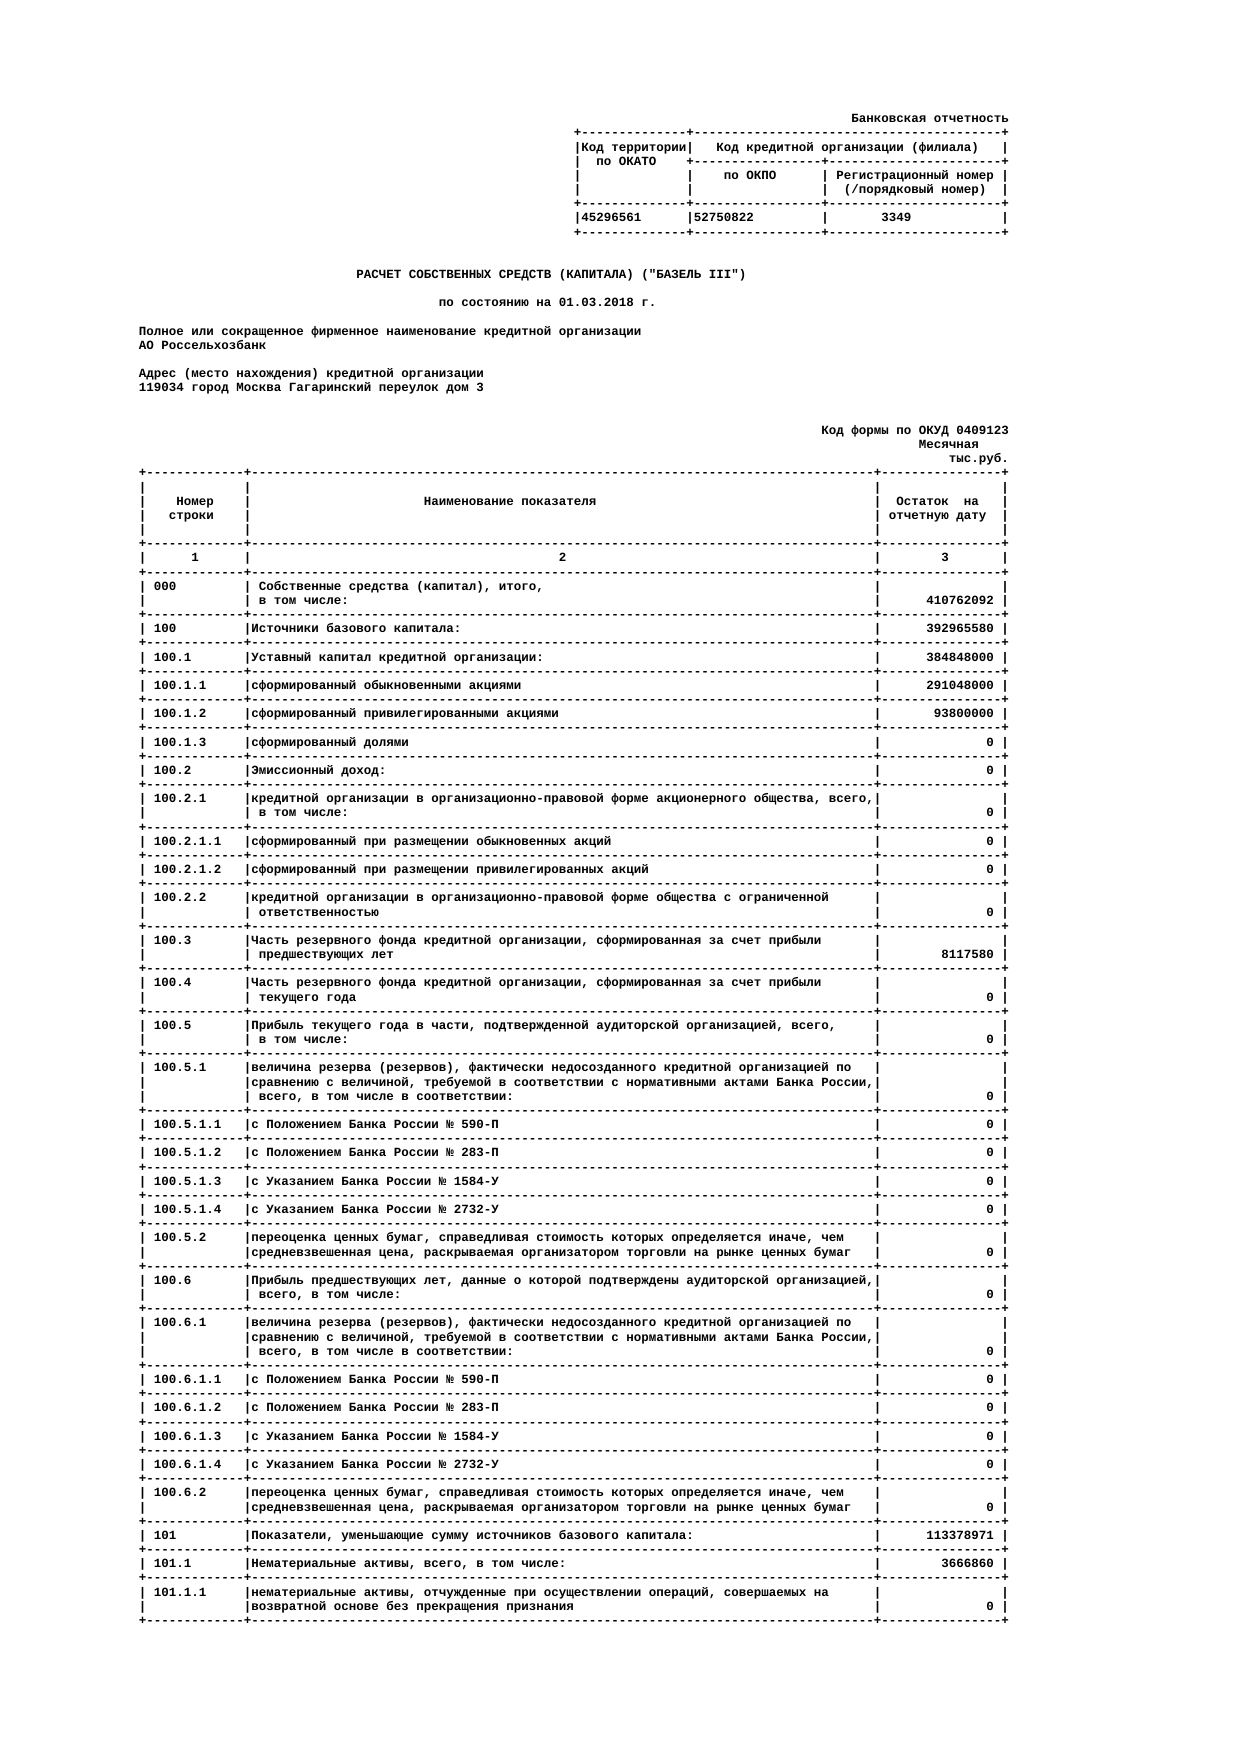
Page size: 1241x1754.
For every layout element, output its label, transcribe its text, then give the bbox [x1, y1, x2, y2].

text | | всего, в том числе: | 0 | [139, 1288, 1101, 1302]
text АО Россельхозбанк [139, 339, 1101, 353]
text | 100.2.2 |кредитной организации в организационно-правовой форме общества с ограниченной | | [139, 891, 1101, 906]
text +-------------+-----------------------------------------------------------------------------------+----------------+ [139, 636, 1101, 651]
text | 100.2.1.1 |сформированный при размещении обыкновенных акций | 0 | [139, 835, 1101, 849]
text +-------------+-----------------------------------------------------------------------------------+----------------+ [139, 693, 1101, 707]
text | 100.6.1.2 |с Положением Банка России № 283-П | 0 | [139, 1401, 1101, 1416]
text +-------------+-----------------------------------------------------------------------------------+----------------+ [139, 849, 1101, 863]
text | |возвратной основе без прекращения признания | 0 | [139, 1600, 1101, 1614]
text | | текущего года | 0 | [139, 991, 1101, 1005]
text | 100.1.2 |сформированный привилегированными акциями | 93800000 | [139, 707, 1101, 721]
text | 100.5 |Прибыль текущего года в части, подтвержденной аудиторской организацией, всего, | | [139, 1019, 1101, 1033]
text | | | (/порядковый номер) | [139, 183, 1101, 197]
text | | в том числе: | 0 | [139, 1033, 1101, 1047]
text | | | | [139, 523, 1101, 537]
text | Номер | Наименование показателя | Остаток на | [139, 495, 1101, 509]
text +-------------+-----------------------------------------------------------------------------------+----------------+ [139, 1047, 1101, 1061]
text | 100.1 |Уставный капитал кредитной организации: | 384848000 | [139, 651, 1101, 665]
text | 100.5.1.4 |с Указанием Банка России № 2732-У | 0 | [139, 1203, 1101, 1217]
text |45296561 |52750822 | 3349 | [139, 211, 1101, 226]
text +-------------+-----------------------------------------------------------------------------------+----------------+ [139, 1005, 1101, 1019]
text +-------------+-----------------------------------------------------------------------------------+----------------+ [139, 1104, 1101, 1118]
text +-------------+-----------------------------------------------------------------------------------+----------------+ [139, 1189, 1101, 1203]
text | | ответственностью | 0 | [139, 906, 1101, 920]
text | 100.6.1.1 |с Положением Банка России № 590-П | 0 | [139, 1373, 1101, 1387]
text | 100.5.1.3 |с Указанием Банка России № 1584-У | 0 | [139, 1175, 1101, 1189]
text +-------------+-----------------------------------------------------------------------------------+----------------+ [139, 1515, 1101, 1529]
text | 100.1.3 |сформированный долями | 0 | [139, 736, 1101, 750]
text | | по ОКПО | Регистрационный номер | [139, 169, 1101, 183]
text +-------------+-----------------------------------------------------------------------------------+----------------+ [139, 920, 1101, 934]
text +-------------+-----------------------------------------------------------------------------------+----------------+ [139, 1416, 1101, 1430]
text | 100.6.1 |величина резерва (резервов), фактически недосозданного кредитной организацией по | | [139, 1316, 1101, 1331]
text +-------------+-----------------------------------------------------------------------------------+----------------+ [139, 1359, 1101, 1373]
text | | в том числе: | 0 | [139, 806, 1101, 821]
text |Код территории| Код кредитной организации (филиала) | [139, 141, 1101, 155]
text +-------------+-----------------------------------------------------------------------------------+----------------+ [139, 750, 1101, 764]
text | | в том числе: | 410762092 | [139, 594, 1101, 608]
text | 100.2.1 |кредитной организации в организационно-правовой форме акционерного общества, всего,| | [139, 792, 1101, 806]
text +--------------+-----------------------------------------+ [139, 126, 1101, 141]
text | 100.5.2 |переоценка ценных бумаг, справедливая стоимость которых определяется иначе, чем | | [139, 1231, 1101, 1246]
text | 100.3 |Часть резервного фонда кредитной организации, сформированная за счет прибыли | | [139, 934, 1101, 948]
text +-------------+-----------------------------------------------------------------------------------+----------------+ [139, 1260, 1101, 1274]
text | 100.5.1 |величина резерва (резервов), фактически недосозданного кредитной организацией по | | [139, 1061, 1101, 1076]
text | 100 |Источники базового капитала: | 392965580 | [139, 622, 1101, 636]
text РАСЧЕТ СОБСТВЕHНЫХ СРЕДСТВ (КАПИТАЛА) ("БАЗЕЛЬ III") [139, 268, 1101, 282]
text +-------------+-----------------------------------------------------------------------------------+----------------+ [139, 778, 1101, 792]
text | 100.5.1.1 |с Положением Банка России № 590-П | 0 | [139, 1118, 1101, 1132]
text +--------------+-----------------+-----------------------+ [139, 226, 1101, 240]
text +-------------+-----------------------------------------------------------------------------------+----------------+ [139, 1217, 1101, 1231]
text | 100.1.1 |сформированный обыкновенными акциями | 291048000 | [139, 679, 1101, 693]
text +-------------+-----------------------------------------------------------------------------------+----------------+ [139, 962, 1101, 976]
text | 101.1 |Нематериальные активы, всего, в том числе: | 3666860 | [139, 1557, 1101, 1571]
text по состоянию на 01.03.2018 г. [139, 296, 1101, 311]
text | 100.2.1.2 |сформированный при размещении привилегированных акций | 0 | [139, 863, 1101, 877]
text +-------------+-----------------------------------------------------------------------------------+----------------+ [139, 1543, 1101, 1557]
text +-------------+-----------------------------------------------------------------------------------+----------------+ [139, 1387, 1101, 1401]
text +-------------+-----------------------------------------------------------------------------------+----------------+ [139, 1161, 1101, 1175]
text | |сравнению с величиной, требуемой в соответствии с нормативными актами Банка России,| | [139, 1076, 1101, 1090]
text | |средневзвешенная цена, раскрываемая организатором торговли на рынке ценных бумаг | 0 | [139, 1246, 1101, 1260]
text | | всего, в том числе в соответствии: | 0 | [139, 1090, 1101, 1104]
text +-------------+-----------------------------------------------------------------------------------+----------------+ [139, 466, 1101, 481]
text | 100.5.1.2 |с Положением Банка России № 283-П | 0 | [139, 1146, 1101, 1161]
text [139, 1614, 1101, 1628]
text Полное или сокращенное фирменное наименование кредитной организации [139, 325, 1101, 339]
text +-------------+-----------------------------------------------------------------------------------+----------------+ [139, 566, 1101, 580]
text 119034 город Москва Гагаринский переулок дом 3 [139, 381, 1101, 396]
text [139, 1571, 1101, 1586]
text | |средневзвешенная цена, раскрываемая организатором торговли на рынке ценных бумаг | 0 | [139, 1501, 1101, 1515]
text +--------------+-----------------+-----------------------+ [139, 197, 1101, 211]
text | 100.6.1.3 |с Указанием Банка России № 1584-У | 0 | [139, 1430, 1101, 1444]
text | строки | | отчетную дату | [139, 509, 1101, 523]
text +-------------+-----------------------------------------------------------------------------------+----------------+ [139, 1444, 1101, 1458]
text тыс.руб. [139, 452, 1101, 466]
text | 100.2 |Эмиссионный доход: | 0 | [139, 764, 1101, 778]
text | 100.6 |Прибыль предшествующих лет, данные о которой подтверждены аудиторской организацией,| | [139, 1274, 1101, 1288]
text | 101 |Показатели, уменьшающие сумму источников базового капитала: | 113378971 | [139, 1529, 1101, 1543]
text | |сравнению с величиной, требуемой в соответствии с нормативными актами Банка России,| | [139, 1331, 1101, 1345]
text Адрес (место нахождения) кредитной организации [139, 367, 1101, 381]
text Месячная [139, 438, 1101, 452]
text | 100.4 |Часть резервного фонда кредитной организации, сформированная за счет прибыли | | [139, 976, 1101, 991]
text +-------------+-----------------------------------------------------------------------------------+----------------+ [139, 1302, 1101, 1316]
text Код формы по ОКУД 0409123 [139, 424, 1101, 438]
text +-------------+-----------------------------------------------------------------------------------+----------------+ [139, 608, 1101, 622]
text | | предшествующих лет | 8117580 | [139, 948, 1101, 962]
text +-------------+-----------------------------------------------------------------------------------+----------------+ [139, 877, 1101, 891]
text | 101.1.1 |нематериальные активы, отчужденные при осуществлении операций, совершаемых на | | [139, 1586, 1101, 1600]
text | 100.6.1.4 |с Указанием Банка России № 2732-У | 0 | [139, 1458, 1101, 1472]
text +-------------+-----------------------------------------------------------------------------------+----------------+ [139, 1132, 1101, 1146]
text +-------------+-----------------------------------------------------------------------------------+----------------+ [139, 537, 1101, 551]
text | 000 | Собственные средства (капитал), итого, | | [139, 580, 1101, 594]
text | | | | [139, 481, 1101, 495]
text | | всего, в том числе в соответствии: | 0 | [139, 1345, 1101, 1359]
text | 1 | 2 | 3 | [139, 551, 1101, 566]
text | по ОКАТО +-----------------+-----------------------+ [139, 155, 1101, 169]
text +-------------+-----------------------------------------------------------------------------------+----------------+ [139, 721, 1101, 736]
text +-------------+-----------------------------------------------------------------------------------+----------------+ [139, 665, 1101, 679]
text | 100.6.2 |переоценка ценных бумаг, справедливая стоимость которых определяется иначе, чем | | [139, 1486, 1101, 1501]
text +-------------+-----------------------------------------------------------------------------------+----------------+ [139, 1472, 1101, 1486]
text +-------------+-----------------------------------------------------------------------------------+----------------+ [139, 821, 1101, 835]
text Банковская отчетность [139, 112, 1101, 126]
